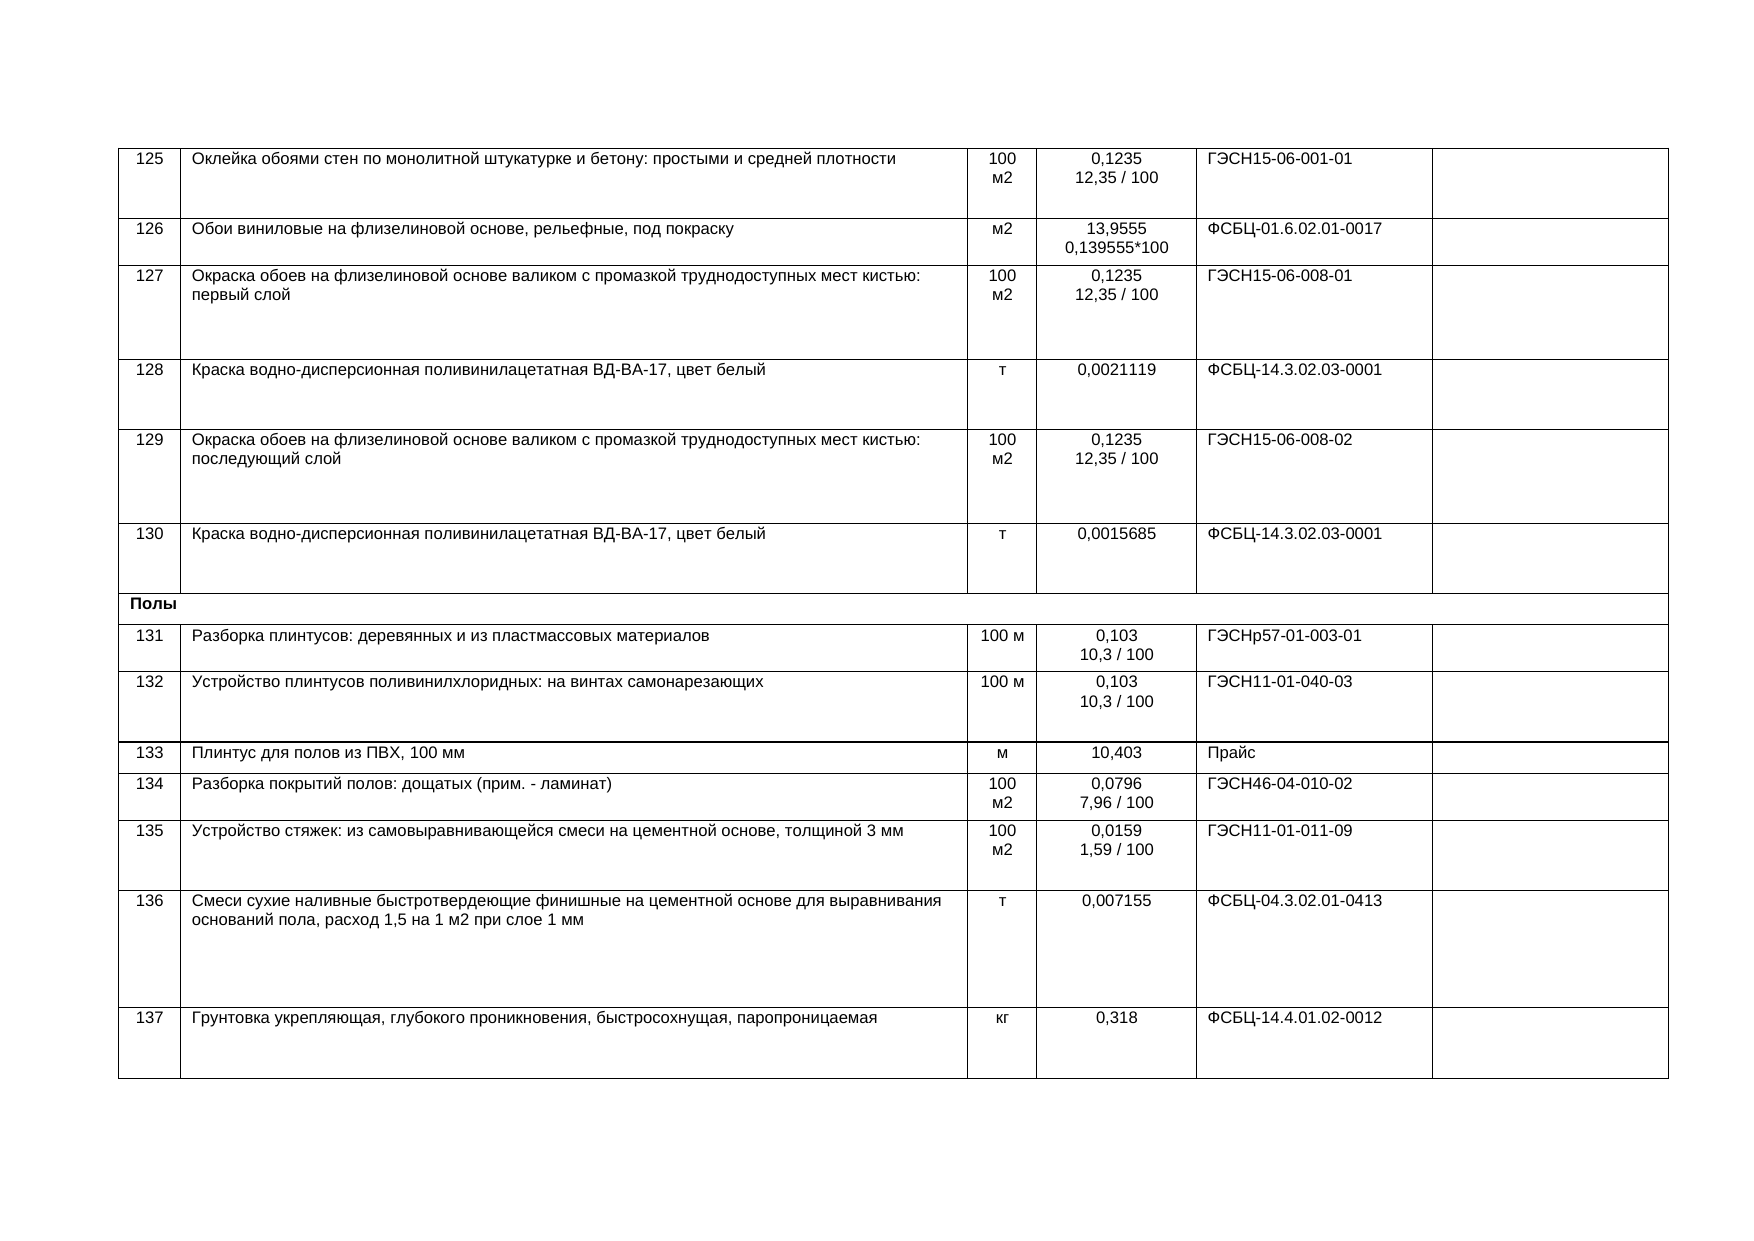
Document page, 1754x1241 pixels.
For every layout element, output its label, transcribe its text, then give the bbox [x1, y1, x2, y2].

table_cell [1433, 524, 1668, 593]
table_cell 0,1235 12,35 / 100 [1037, 266, 1196, 359]
table_cell 100 м2 [968, 149, 1036, 218]
table_cell 0,103 10,3 / 100 [1037, 672, 1196, 741]
table_cell 127 [119, 266, 180, 359]
table_cell [1433, 430, 1668, 523]
table_cell Оклейка обоями стен по монолитной штукатурке и бетону: простыми и средней плотности [181, 149, 967, 218]
table_cell 133 [119, 743, 180, 773]
table_cell ГЭСН15-06-008-01 [1197, 266, 1432, 359]
table_cell 0,0159 1,59 / 100 [1037, 821, 1196, 890]
table_cell 10,403 [1037, 743, 1196, 773]
table_cell Обои виниловые на флизелиновой основе, рельефные, под покраску [181, 219, 967, 265]
table_cell Окраска обоев на флизелиновой основе валиком с промазкой труднодоступных мест кистью: последующий слой [181, 430, 967, 523]
table_cell Грунтовка укрепляющая, глубокого проникновения, быстросохнущая, паропроницаемая [181, 1008, 967, 1077]
table_cell [1433, 672, 1668, 741]
table_cell [1433, 743, 1668, 773]
table_cell ФСБЦ-14.3.02.03-0001 [1197, 360, 1432, 429]
table_cell 126 [119, 219, 180, 265]
table_cell ГЭСН15-06-008-02 [1197, 430, 1432, 523]
table_cell ГЭСН46-04-010-02 [1197, 774, 1432, 819]
table_cell 134 [119, 774, 180, 819]
table_cell [1433, 1008, 1668, 1077]
table_cell Плинтус для полов из ПВХ, 100 мм [181, 743, 967, 773]
table_cell 100 м2 [968, 266, 1036, 359]
table_cell [1433, 625, 1668, 671]
table_cell 129 [119, 430, 180, 523]
table_cell 100 м2 [968, 430, 1036, 523]
table_cell Устройство стяжек: из самовыравнивающейся смеси на цементной основе, толщиной 3 мм [181, 821, 967, 890]
table_cell 136 [119, 891, 180, 1007]
table_cell 132 [119, 672, 180, 741]
table_cell ГЭСН11-01-040-03 [1197, 672, 1432, 741]
table_cell 0,318 [1037, 1008, 1196, 1077]
table_cell [1433, 149, 1668, 218]
table_cell ГЭСН15-06-001-01 [1197, 149, 1432, 218]
table_cell т [968, 360, 1036, 429]
table_cell ФСБЦ-14.3.02.03-0001 [1197, 524, 1432, 593]
table_cell 100 м [968, 625, 1036, 671]
table_cell ГЭСНр57-01-003-01 [1197, 625, 1432, 671]
table_cell Разборка плинтусов: деревянных и из пластмассовых материалов [181, 625, 967, 671]
table_cell ФСБЦ-14.4.01.02-0012 [1197, 1008, 1432, 1077]
table_cell 100 м2 [968, 821, 1036, 890]
table_cell кг [968, 1008, 1036, 1077]
table_cell 100 м2 [968, 774, 1036, 819]
table_cell Разборка покрытий полов: дощатых (прим. - ламинат) [181, 774, 967, 819]
table_cell 0,103 10,3 / 100 [1037, 625, 1196, 671]
table_cell ФСБЦ-04.3.02.01-0413 [1197, 891, 1432, 1007]
table_cell [1433, 360, 1668, 429]
table_cell Полы [119, 594, 1668, 624]
table_cell [1433, 891, 1668, 1007]
table_cell Прайс [1197, 743, 1432, 773]
table_cell 13,9555 0,139555*100 [1037, 219, 1196, 265]
table_cell [1433, 774, 1668, 819]
table_cell 128 [119, 360, 180, 429]
table_cell [1433, 821, 1668, 890]
table_cell м2 [968, 219, 1036, 265]
table_cell Устройство плинтусов поливинилхлоридных: на винтах самонарезающих [181, 672, 967, 741]
table_cell 0,0021119 [1037, 360, 1196, 429]
table_cell м [968, 743, 1036, 773]
table_cell т [968, 524, 1036, 593]
table_cell 131 [119, 625, 180, 671]
table_cell 0,007155 [1037, 891, 1196, 1007]
table_cell т [968, 891, 1036, 1007]
table_cell 130 [119, 524, 180, 593]
table_cell 0,0015685 [1037, 524, 1196, 593]
table_cell 0,1235 12,35 / 100 [1037, 430, 1196, 523]
table_cell 137 [119, 1008, 180, 1077]
table_cell Краска водно-дисперсионная поливинилацетатная ВД-ВА-17, цвет белый [181, 524, 967, 593]
table_cell 0,0796 7,96 / 100 [1037, 774, 1196, 819]
table_cell ФСБЦ-01.6.02.01-0017 [1197, 219, 1432, 265]
table_cell Окраска обоев на флизелиновой основе валиком с промазкой труднодоступных мест кистью: первый слой [181, 266, 967, 359]
table_cell [1433, 219, 1668, 265]
table_cell 0,1235 12,35 / 100 [1037, 149, 1196, 218]
table_cell [1433, 266, 1668, 359]
table_cell Смеси сухие наливные быстротвердеющие финишные на цементной основе для выравнивания оснований пола, расход 1,5 на 1 м2 при слое 1 мм [181, 891, 967, 1007]
table_cell 135 [119, 821, 180, 890]
table_cell 125 [119, 149, 180, 218]
table_cell 100 м [968, 672, 1036, 741]
table_cell ГЭСН11-01-011-09 [1197, 821, 1432, 890]
table_cell Краска водно-дисперсионная поливинилацетатная ВД-ВА-17, цвет белый [181, 360, 967, 429]
